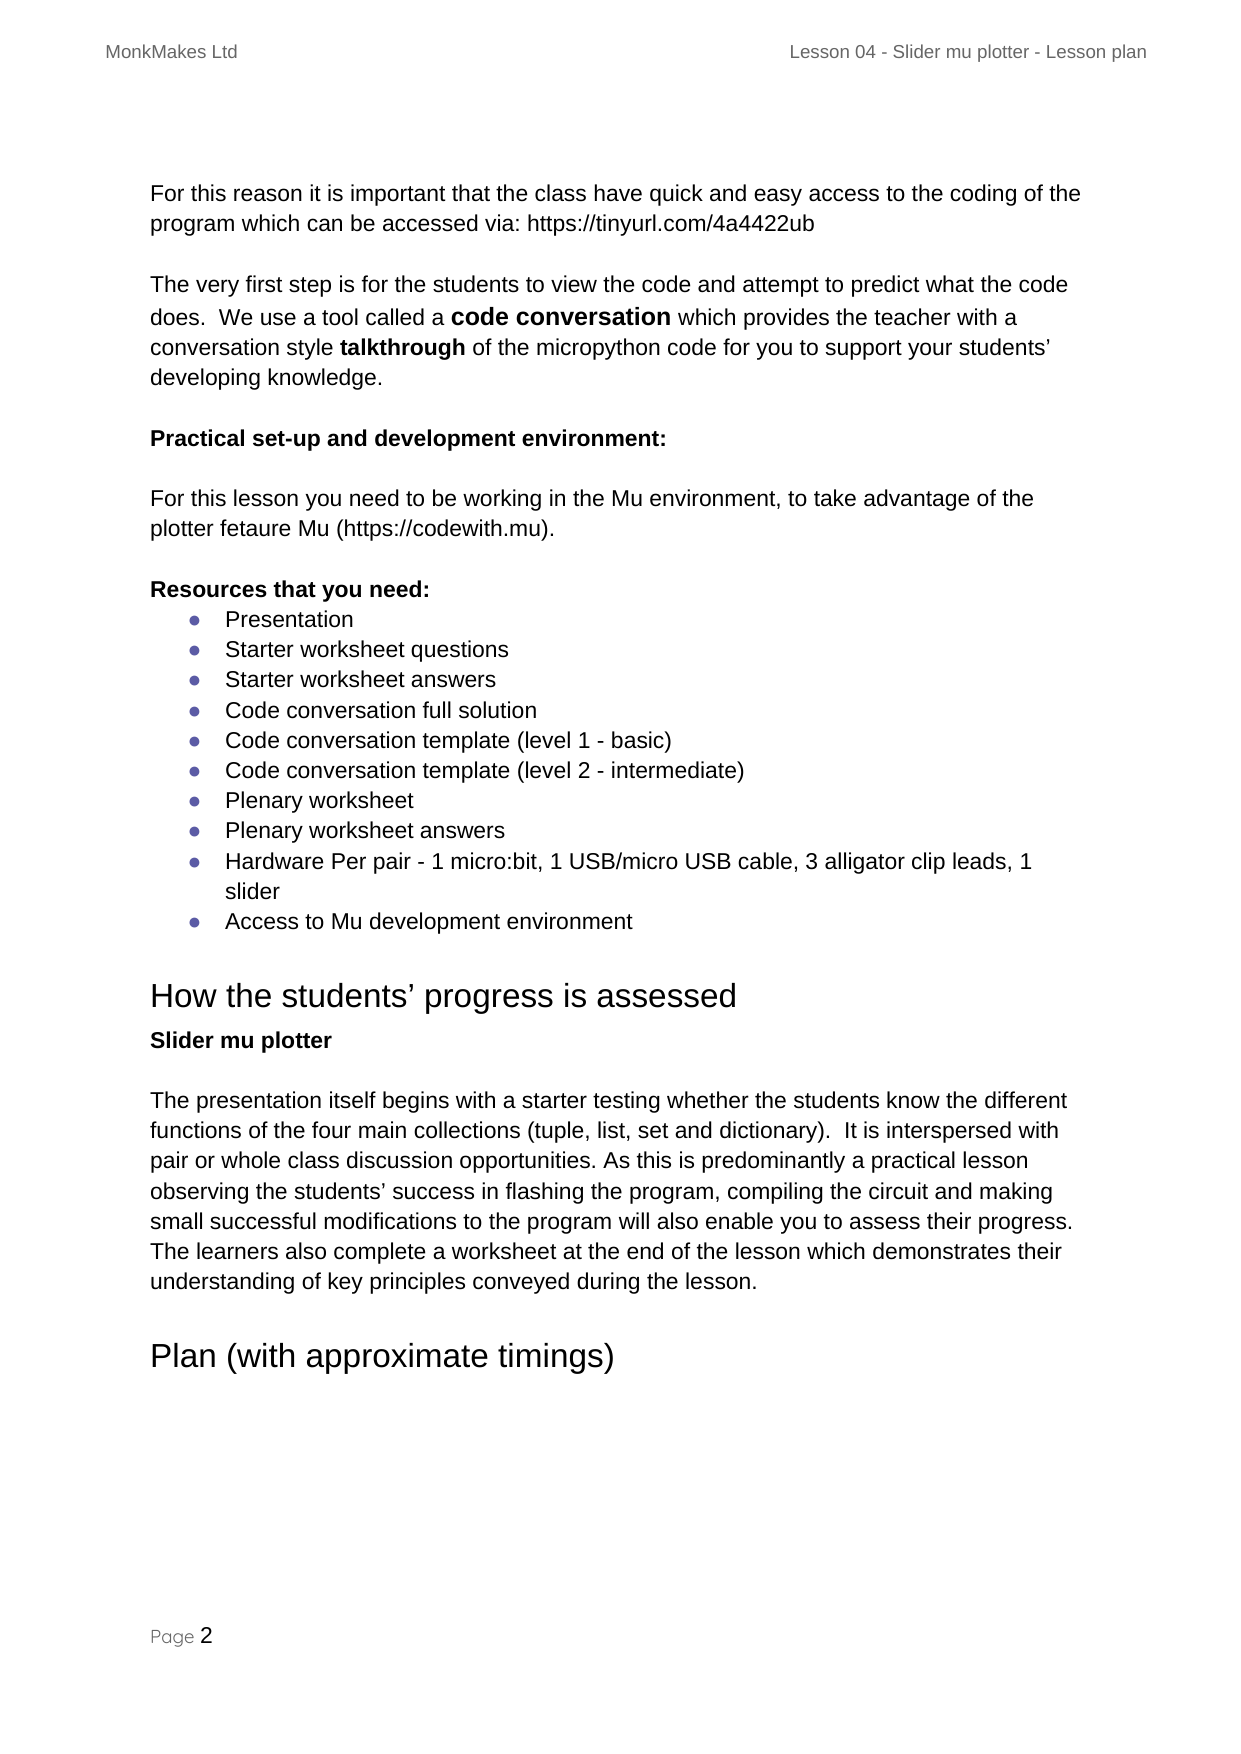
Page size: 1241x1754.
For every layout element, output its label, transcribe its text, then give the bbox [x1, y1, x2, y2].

list Hardware Per pair - 1 micro:bit, 1 USB/micro USB cable, 3 alligator clip leads, 1 slider [187, 848, 1090, 904]
text Practical set-up and development environment: [150, 425, 1090, 451]
text For this reason it is important that the class have quick and easy access to the coding of the program which can be accessed via: https://tinyurl.com/4a4422ub [150, 180, 1090, 237]
list Starter worksheet questions [187, 636, 1090, 662]
list Access to Mu development environment [187, 908, 1090, 934]
text The very first step is for the students to view the code and attempt to predict what the code does. We use a tool called a code conversation which provides the teacher with a conversation style talkthrough of the micropython code for you to support your students’ developing knowledge. [150, 271, 1090, 391]
text The presentation itself begins with a starter testing whether the students know the different functions of the four main collections (tuple, list, set and dictionary). It is interspersed with pair or whole class discussion opportunities. As this is predominantly a practical lesson observing the students’ success in flashing the program, compiling the circuit and making small successful modifications to the program will also enable you to assess their progress. The learners also complete a worksheet at the end of the lesson which demonstrates their understanding of key principles conveyed during the lesson. [150, 1087, 1090, 1295]
text For this lesson you need to be working in the Mu environment, to take advantage of the plotter fetaure Mu (https://codewith.mu). [150, 485, 1090, 542]
subtitle Plan (with approximate timings) [150, 1336, 1090, 1374]
list Starter worksheet answers [187, 666, 1090, 693]
list Plenary worksheet [187, 787, 1090, 813]
list Code conversation full solution [187, 697, 1090, 723]
list Plenary worksheet answers [187, 817, 1090, 844]
text Resources that you need: [150, 576, 1090, 602]
text Slider mu plotter [150, 1027, 1090, 1053]
subtitle How the students’ progress is assessed [150, 976, 1090, 1014]
list Presentation [187, 606, 1090, 632]
list Code conversation template (level 1 - basic) [187, 727, 1090, 753]
list Code conversation template (level 2 - intermediate) [187, 757, 1090, 783]
